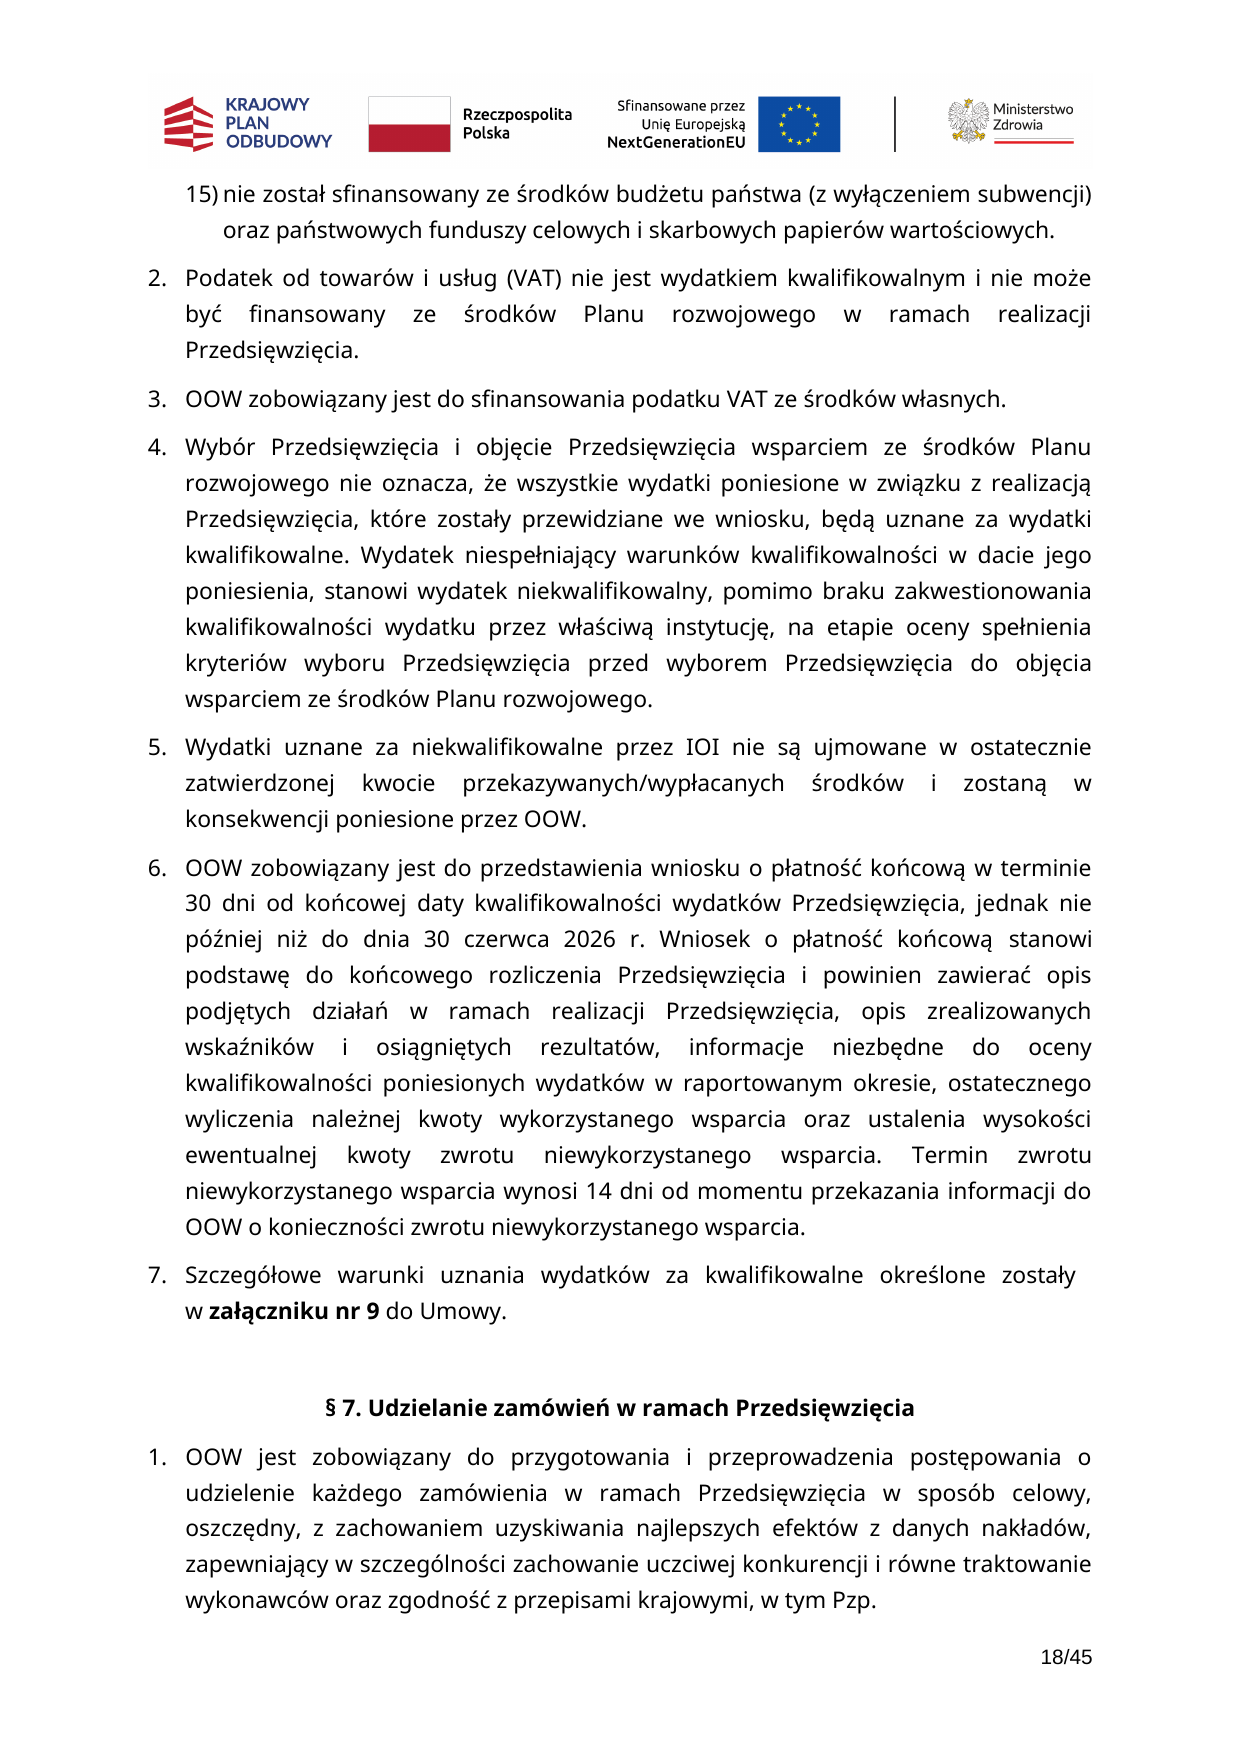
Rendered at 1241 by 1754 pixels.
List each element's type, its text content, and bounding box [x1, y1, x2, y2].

list Podatek od towarów i usług (VAT) nie jest wydatkiem kwalifikowalnym i nie może być finansowany ze środków Planu rozwojowego w ramach realizacji Przedsięwzięcia. [148, 262, 1092, 366]
list OOW zobowiązany jest do przedstawienia wniosku o płatność końcową w terminie 30 dni od końcowej daty kwalifikowalności wydatków Przedsięwzięcia, jednak nie później niż do dnia 30 czerwca 2026 r. Wniosek o płatność końcową stanowi podstawę do końcowego rozliczenia Przedsięwzięcia i powinien zawierać opis podjętych działań w ramach realizacji Przedsięwzięcia, opis zrealizowanych wskaźników i osiągniętych rezultatów, informacje niezbędne do oceny kwalifikowalności poniesionych wydatków w raportowanym okresie, ostatecznego wyliczenia należnej kwoty wykorzystanego wsparcia oraz ustalenia wysokości ewentualnej kwoty zwrotu niewykorzystanego wsparcia. Termin zwrotu niewykorzystanego wsparcia wynosi 14 dni od momentu przekazania informacji do OOW o konieczności zwrotu niewykorzystanego wsparcia. [148, 851, 1092, 1242]
picture [147, 73, 1093, 169]
text § 7. Udzielanie zamówień w ramach Przedsięwzięcia [148, 1392, 1092, 1423]
list nie został sfinansowany ze środków budżetu państwa (z wyłączeniem subwencji) oraz państwowych funduszy celowych i skarbowych papierów wartościowych. [185, 178, 1092, 245]
list Wydatki uznane za niekwalifikowalne przez IOI nie są ujmowane w ostatecznie zatwierdzonej kwocie przekazywanych/wypłacanych środków i zostaną w konsekwencji poniesione przez OOW. [148, 731, 1092, 834]
list OOW jest zobowiązany do przygotowania i przeprowadzenia postępowania o udzielenie każdego zamówienia w ramach Przedsięwzięcia w sposób celowy, oszczędny, z zachowaniem uzyskiwania najlepszych efektów z danych nakładów, zapewniający w szczególności zachowanie uczciwej konkurencji i równe traktowanie wykonawców oraz zgodność z przepisami krajowymi, w tym Pzp. [148, 1441, 1092, 1616]
list Wybór Przedsięwzięcia i objęcie Przedsięwzięcia wsparciem ze środków Planu rozwojowego nie oznacza, że wszystkie wydatki poniesione w związku z realizacją Przedsięwzięcia, które zostały przewidziane we wniosku, będą uznane za wydatki kwalifikowalne. Wydatek niespełniający warunków kwalifikowalności w dacie jego poniesienia, stanowi wydatek niekwalifikowalny, pomimo braku zakwestionowania kwalifikowalności wydatku przez właściwą instytucję, na etapie oceny spełnienia kryteriów wyboru Przedsięwzięcia przed wyborem Przedsięwzięcia do objęcia wsparciem ze środków Planu rozwojowego. [148, 431, 1092, 714]
list Szczegółowe warunki uznania wydatków za kwalifikowalne określone zostały w załączniku nr 9 do Umowy. [148, 1259, 1092, 1326]
list OOW zobowiązany jest do sfinansowania podatku VAT ze środków własnych. [148, 383, 1092, 414]
